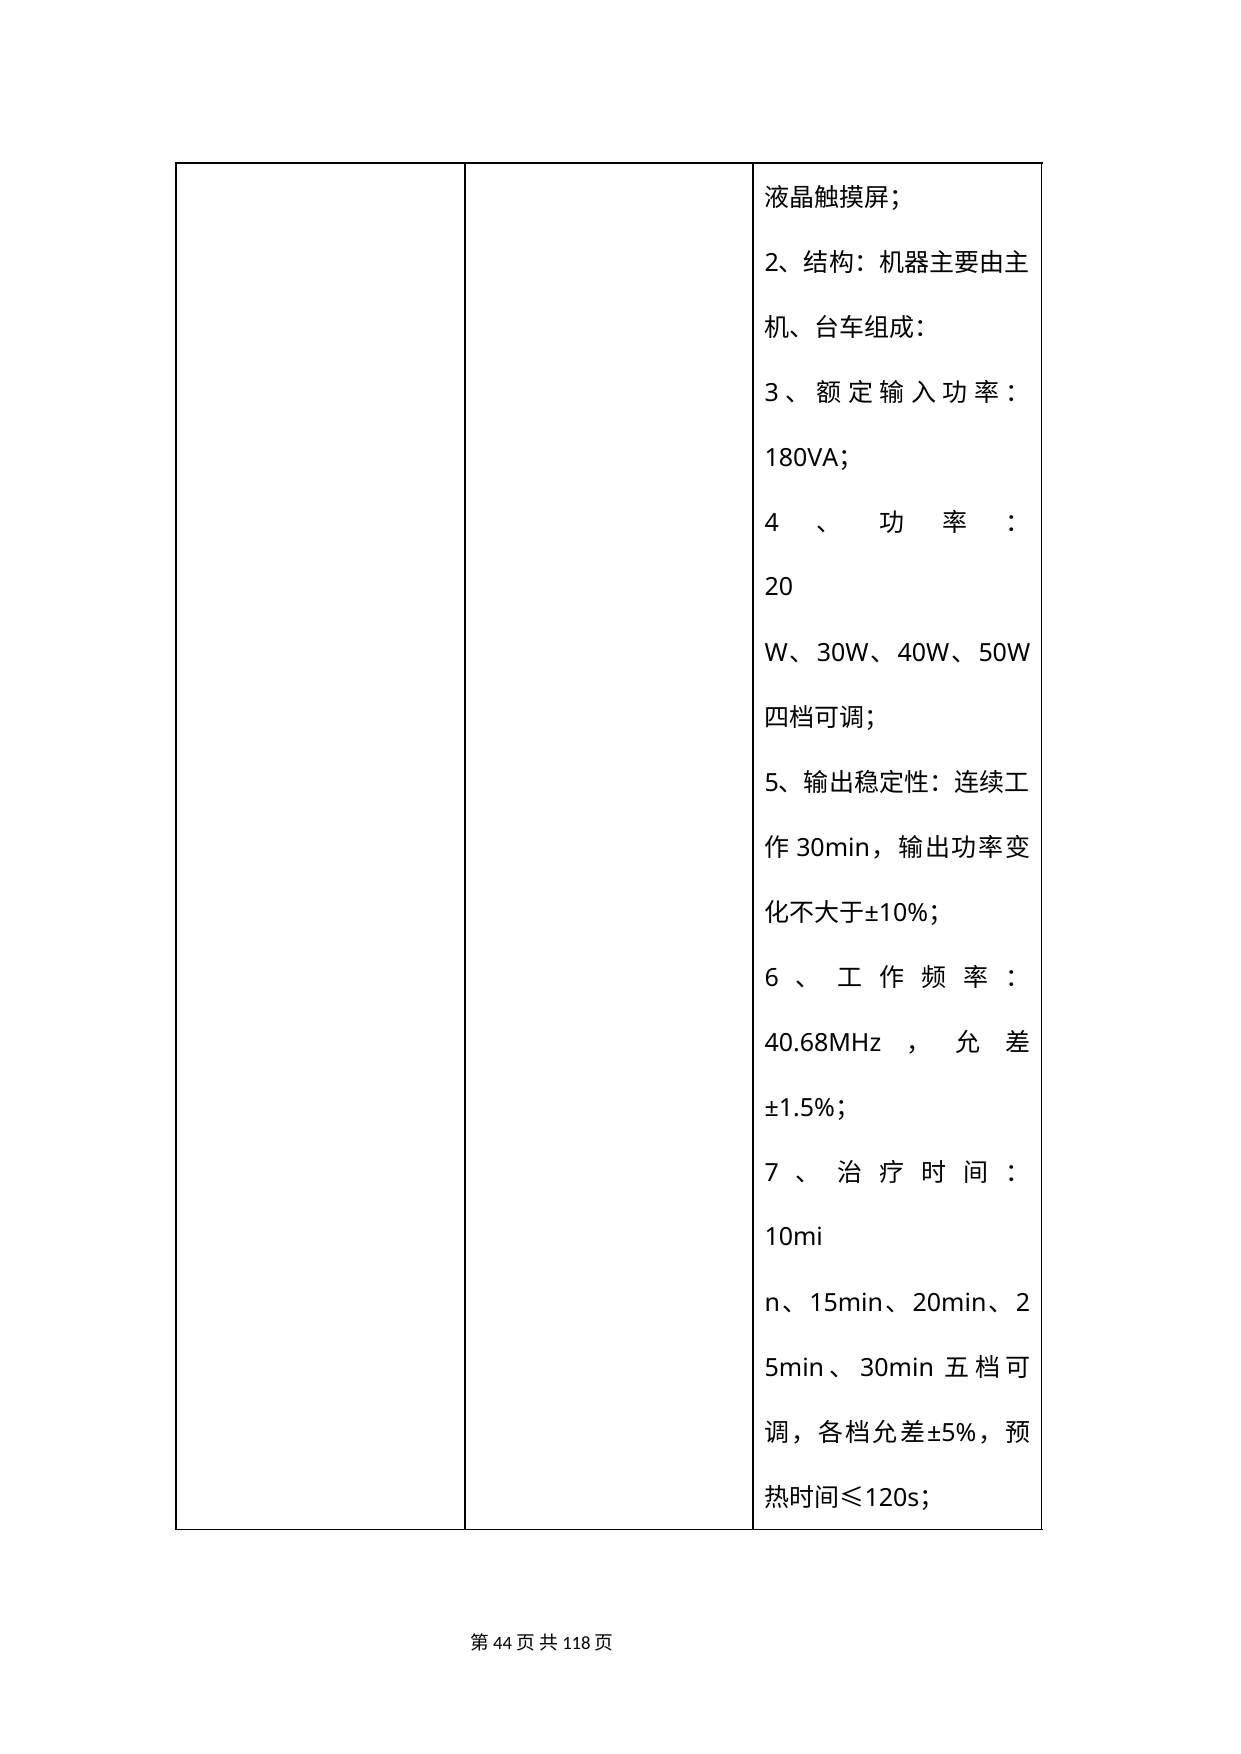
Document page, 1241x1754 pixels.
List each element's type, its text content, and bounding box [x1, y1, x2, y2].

table_cell [466, 164, 752, 1528]
table_cell 1 [177, 164, 464, 1528]
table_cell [754, 164, 1041, 1528]
